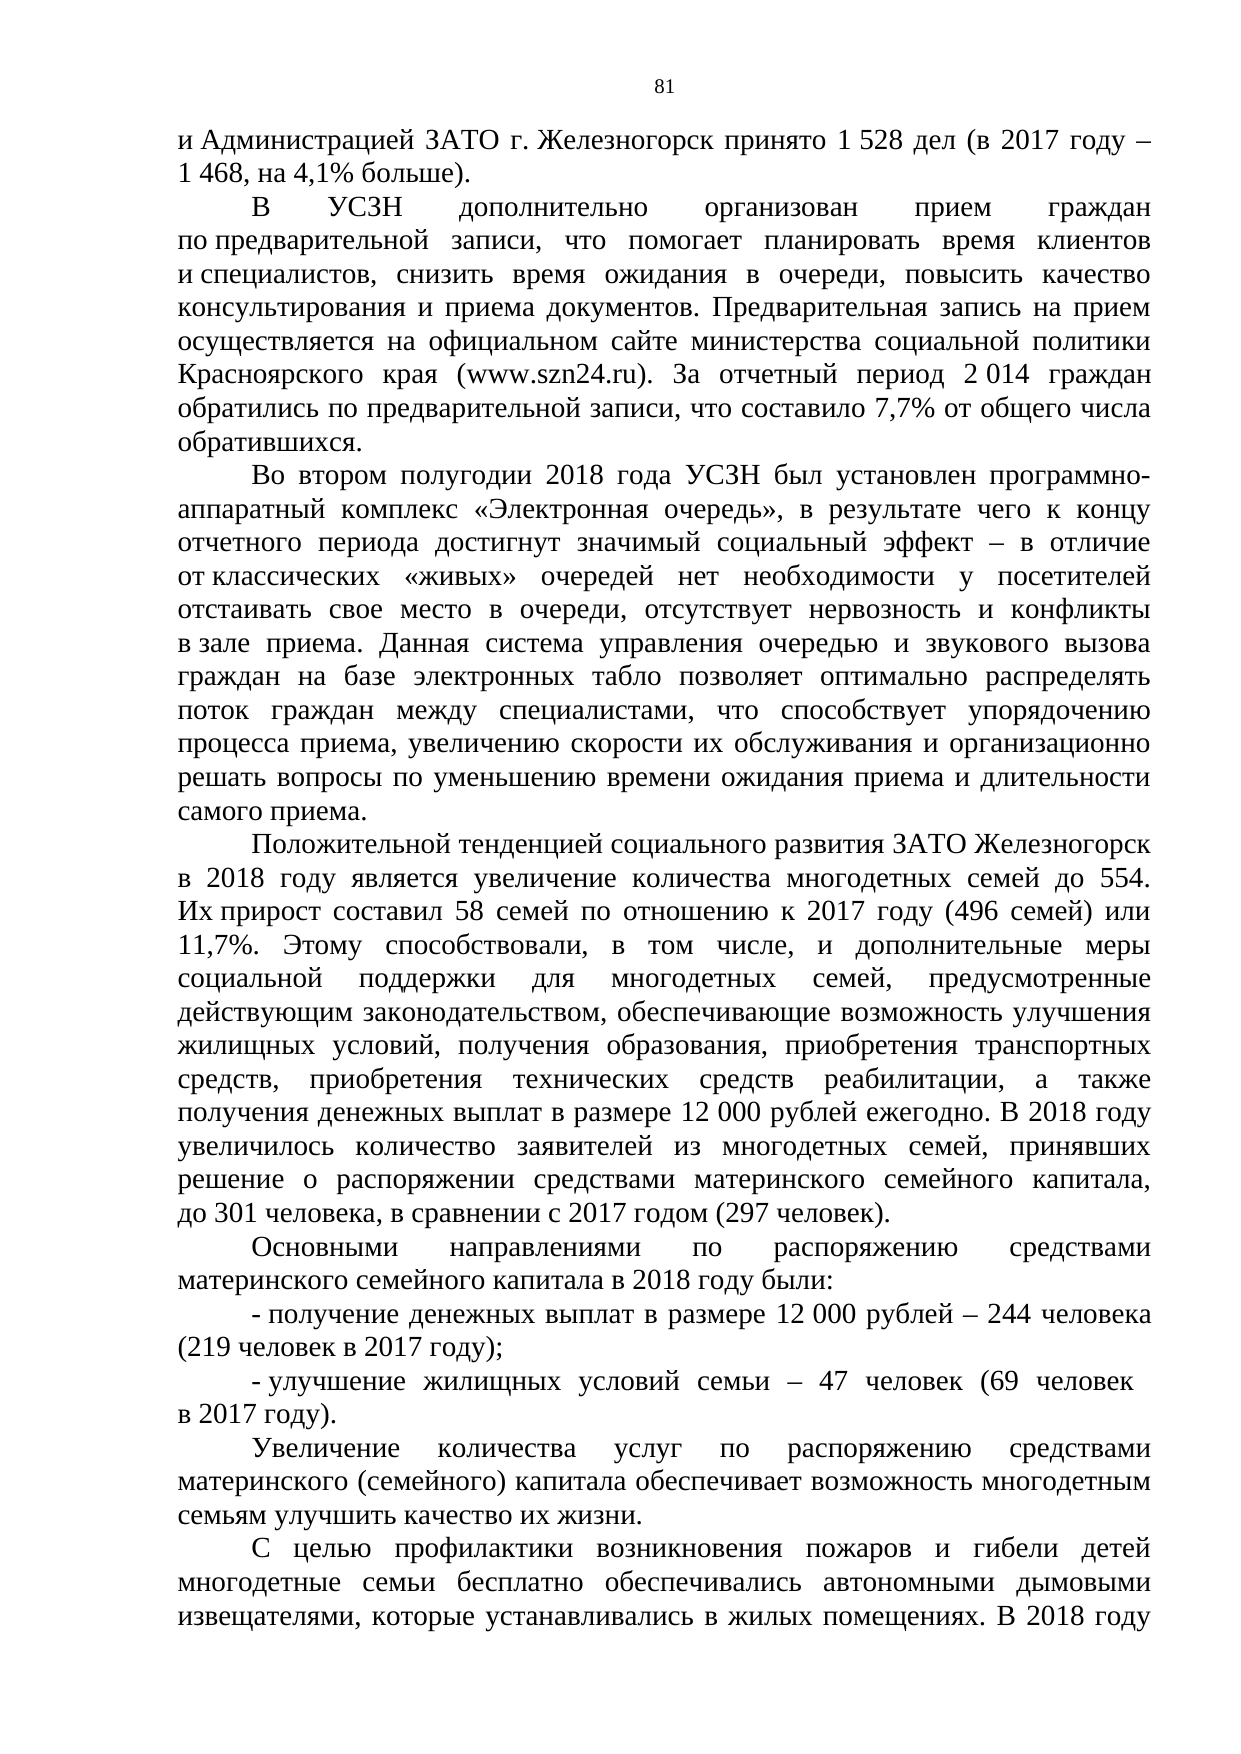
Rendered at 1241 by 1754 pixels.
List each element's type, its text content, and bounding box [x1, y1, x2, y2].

text Положительной тенденцией социального развития ЗАТО Железногорск в 2018 году является увеличение количества многодетных семей до 554. Их прирост составил 58 семей по отношению к 2017 году (496 семей) или 11,7%. Этому способствовали, в том числе, и дополнительные меры социальной поддержки для многодетных семей, предусмотренные действующим законодательством, обеспечивающие возможность улучшения жилищных условий, получения образования, приобретения транспортных средств, приобретения технических средств реабилитации, а также получения денежных выплат в размере 12 000 рублей ежегодно. В 2018 году увеличилось количество заявителей из многодетных семей, принявших решение о распоряжении средствами материнского семейного капитала, до 301 человека, в сравнении с 2017 годом (297 человек). [177, 826, 1152, 1229]
text - улучшение жилищных условий семьи – 47 человек (69 человек в 2017 году). [177, 1363, 1152, 1430]
text В УСЗН дополнительно организован прием граждан по предварительной записи, что помогает планировать время клиентов и специалистов, снизить время ожидания в очереди, повысить качество консультирования и приема документов. Предварительная запись на прием осуществляется на официальном сайте министерства социальной политики Красноярского края (www.szn24.ru). За отчетный период 2 014 граждан обратились по предварительной записи, что составило 7,7% от общего числа обратившихся. [177, 189, 1152, 457]
text Увеличение количества услуг по распоряжению средствами материнского (семейного) капитала обеспечивает возможность многодетным семьям улучшить качество их жизни. [177, 1430, 1152, 1531]
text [177, 122, 1152, 189]
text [177, 1531, 1152, 1631]
text Основными направлениями по распоряжению средствами материнского семейного капитала в 2018 году были: [177, 1229, 1152, 1296]
text Во втором полугодии 2018 года УСЗН был установлен программно-аппаратный комплекс «Электронная очередь», в результате чего к концу отчетного периода достигнут значимый социальный эффект – в отличие от классических «живых» очередей нет необходимости у посетителей отстаивать свое место в очереди, отсутствует нервозность и конфликты в зале приема. Данная система управления очередью и звукового вызова граждан на базе электронных табло позволяет оптимально распределять поток граждан между специалистами, что способствует упорядочению процесса приема, увеличению скорости их обслуживания и организационно решать вопросы по уменьшению времени ожидания приема и длительности самого приема. [177, 457, 1152, 826]
text - получение денежных выплат в размере 12 000 рублей – 244 человека (219 человек в 2017 году); [177, 1296, 1152, 1363]
